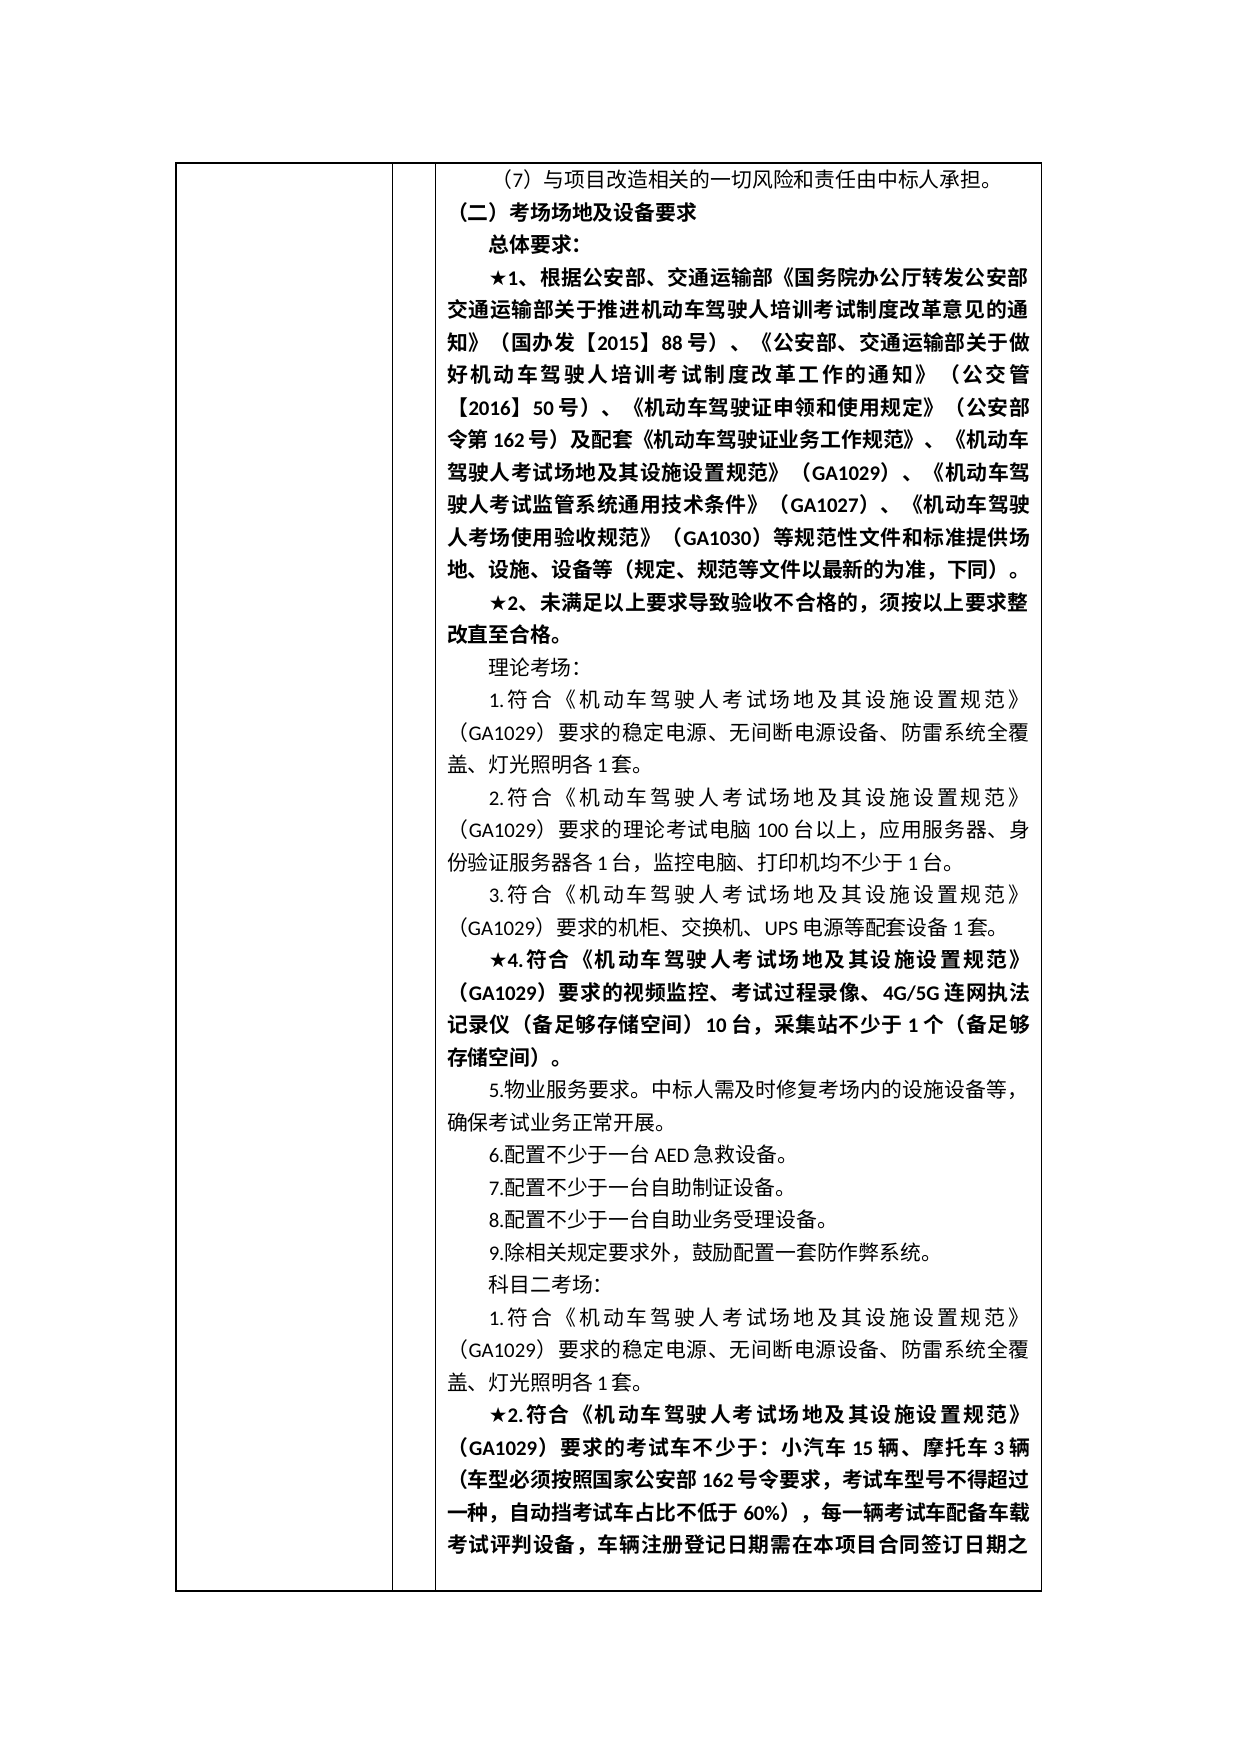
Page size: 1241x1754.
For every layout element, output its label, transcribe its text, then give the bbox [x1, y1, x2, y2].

table_cell [177, 164, 392, 1590]
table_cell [436, 164, 1041, 1590]
table_cell 2 [393, 164, 435, 1590]
